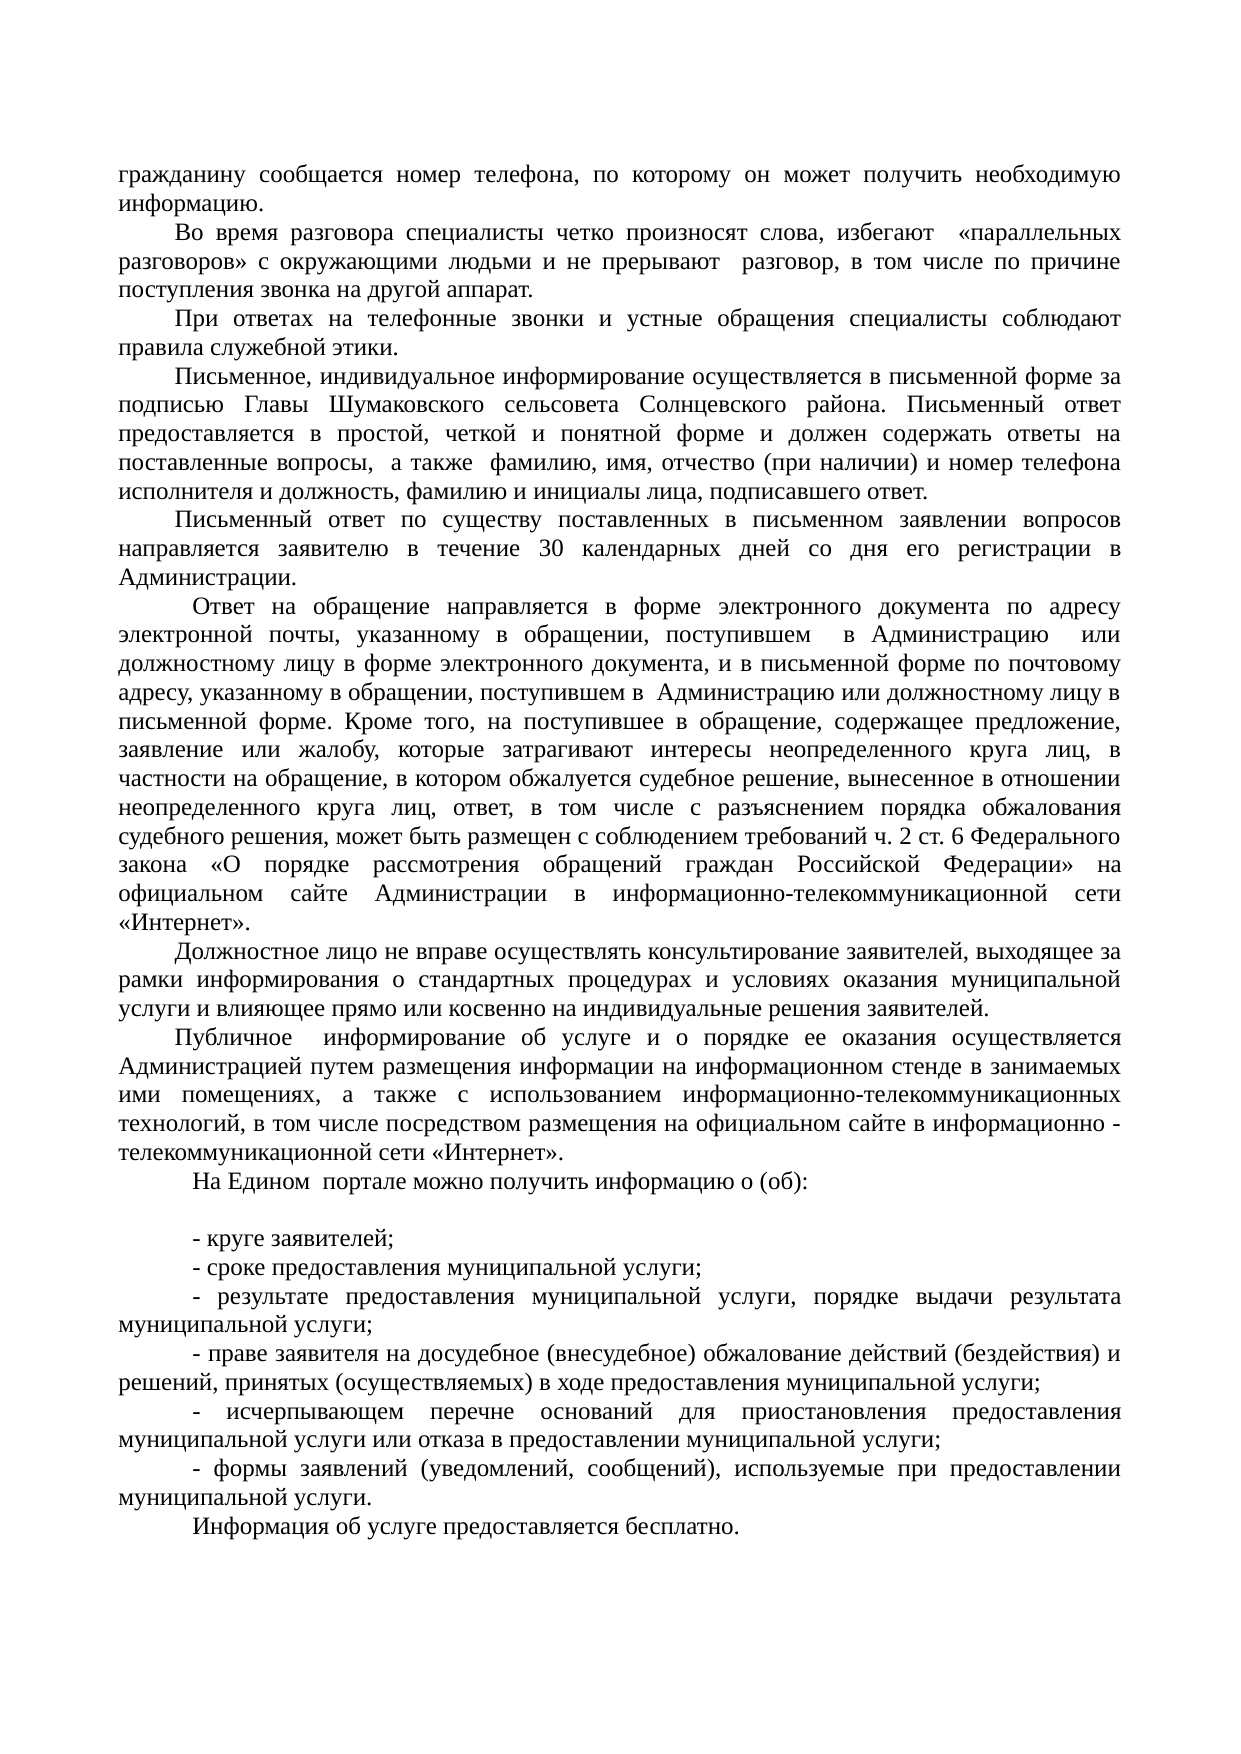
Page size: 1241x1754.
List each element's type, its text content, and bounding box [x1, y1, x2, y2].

text Ответ на обращение направляется в форме электронного документа по адресу электронной почты, указанному в обращении, поступившем в Администрацию или должностному лицу в форме электронного документа, и в письменной форме по почтовому адресу, указанному в обращении, поступившем в Администрацию или должностному лицу в письменной форме. Кроме того, на поступившее в обращение, содержащее предложение, заявление или жалобу, которые затрагивают интересы неопределенного круга лиц, в частности на обращение, в котором обжалуется судебное решение, вынесенное в отношении неопределенного круга лиц, ответ, в том числе с разъяснением порядка обжалования судебного решения, может быть размещен с соблюдением требований ч. 2 ст. 6 Федерального закона «О порядке рассмотрения обращений граждан Российской Федерации» на официальном сайте Администрации в информационно-телекоммуникационной сети «Интернет». [118, 591, 1122, 936]
text Письменный ответ по существу поставленных в письменном заявлении вопросов направляется заявителю в течение 30 календарных дней со дня его регистрации в Администрации. [118, 504, 1122, 591]
text Должностное лицо не вправе осуществлять консультирование заявителей, выходящее за рамки информирования о стандартных процедурах и условиях оказания муниципальной услуги и влияющее прямо или косвенно на индивидуальные решения заявителей. [118, 936, 1122, 1022]
text - результате предоставления муниципальной услуги, порядке выдачи результата муниципальной услуги; [118, 1281, 1122, 1338]
text - круге заявителей; [118, 1223, 1122, 1252]
text - сроке предоставления муниципальной услуги; [118, 1252, 1122, 1281]
text - исчерпывающем перечне оснований для приостановления предоставления муниципальной услуги или отказа в предоставлении муниципальной услуги; [118, 1396, 1122, 1453]
text - праве заявителя на досудебное (внесудебное) обжалование действий (бездействия) и решений, принятых (осуществляемых) в ходе предоставления муниципальной услуги; [118, 1338, 1122, 1396]
text Во время разговора специалисты четко произносят слова, избегают «параллельных разговоров» с окружающими людьми и не прерывают разговор, в том числе по причине поступления звонка на другой аппарат. [118, 217, 1122, 303]
text Информация об услуге предоставляется бесплатно. [118, 1511, 1122, 1539]
text Публичное информирование об услуге и о порядке ее оказания осуществляется Администрацией путем размещения информации на информационном стенде в занимаемых ими помещениях, а также с использованием информационно-телекоммуникационных технологий, в том числе посредством размещения на официальном сайте в информационно - телекоммуникационной сети «Интернет». [118, 1022, 1122, 1166]
text На Едином портале можно получить информацию о (об): [118, 1166, 1122, 1194]
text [118, 159, 1122, 217]
text - формы заявлений (уведомлений, сообщений), используемые при предоставлении муниципальной услуги. [118, 1453, 1122, 1511]
text При ответах на телефонные звонки и устные обращения специалисты соблюдают правила служебной этики. [118, 303, 1122, 361]
text Письменное, индивидуальное информирование осуществляется в письменной форме за подписью Главы Шумаковского сельсовета Солнцевского района. Письменный ответ предоставляется в простой, четкой и понятной форме и должен содержать ответы на поставленные вопросы, а также фамилию, имя, отчество (при наличии) и номер телефона исполнителя и должность, фамилию и инициалы лица, подписавшего ответ. [118, 361, 1122, 504]
